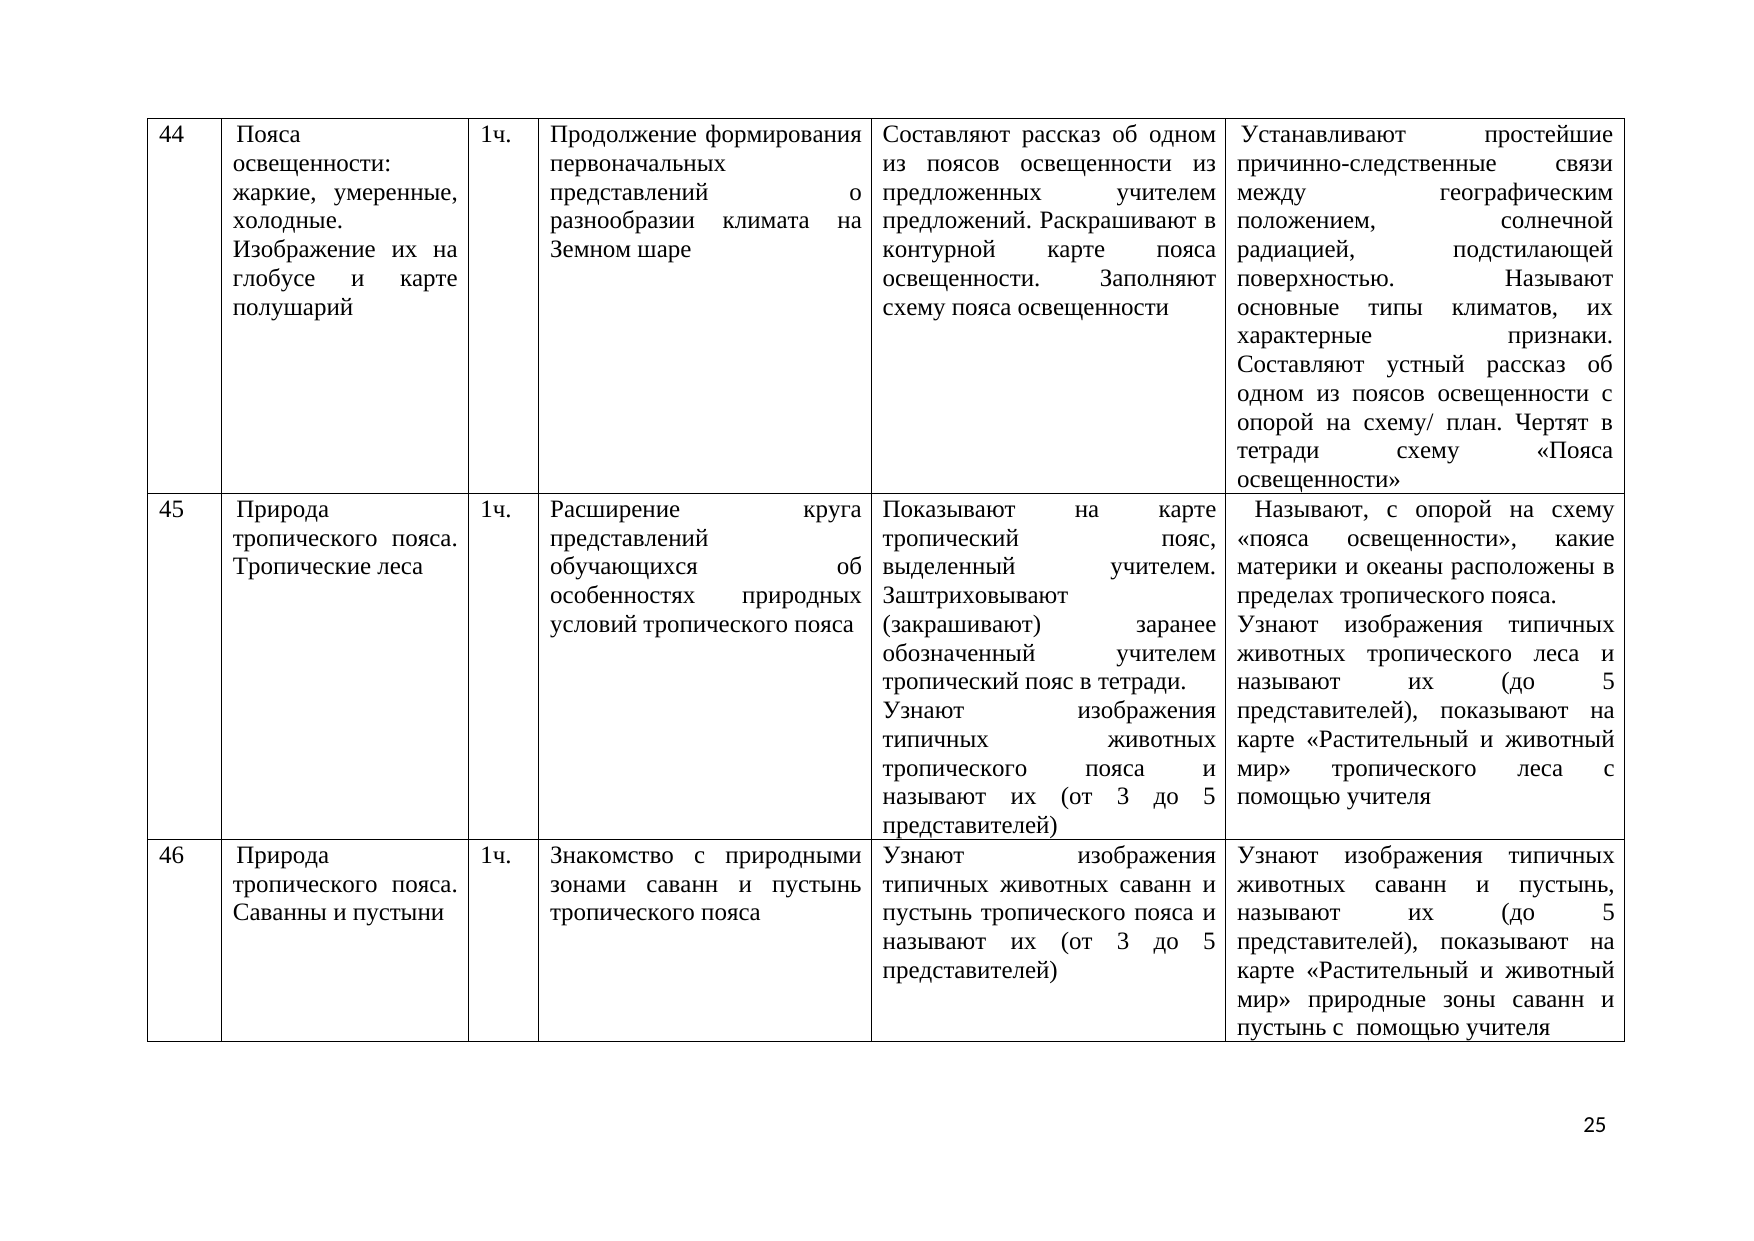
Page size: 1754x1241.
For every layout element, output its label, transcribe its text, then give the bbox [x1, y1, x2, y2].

table_cell Расширение круга представлений обучающихся об особенностях природных условий тропического пояса [539, 494, 871, 839]
table_cell Узнают изображения типичных животных саванн и пустынь тропического пояса и называют их (от 3 до 5 представителей) [872, 840, 1225, 1041]
table_header Составляют рассказ об одном из поясов освещенности из предложенных учителем предложений. Раскрашивают в контурной карте пояса освещенности. Заполняют схему пояса освещенности [872, 119, 1225, 493]
table_cell Природа тропического пояса. Тропические леса [222, 494, 468, 839]
table_cell 45 [148, 494, 221, 839]
table_cell Узнают изображения типичных животных саванн и пустынь, называют их (до 5 представителей), показывают на карте «Растительный и животный мир» природные зоны саванн и пустынь с помощью учителя [1226, 840, 1624, 1041]
table_cell Называют, с опорой на схему «пояса освещенности», какие материки и океаны расположены в пределах тропического пояса. Узнают изображения типичных животных тропического леса и называют их (до 5 представителей), показывают на карте «Растительный и животный мир» тропического леса с помощью учителя [1226, 494, 1624, 839]
table_cell 1ч. [469, 494, 538, 839]
table_header Пояса освещенности: жаркие, умеренные, холодные. Изображение их на глобусе и карте полушарий [222, 119, 468, 493]
table_cell 46 [148, 840, 221, 1041]
table_cell Знакомство с природными зонами саванн и пустынь тропического пояса [539, 840, 871, 1041]
table_header Продолжение формирования первоначальных представлений о разнообразии климата на Земном шаре [539, 119, 871, 493]
table_header 44 [148, 119, 221, 493]
table_cell Природа тропического пояса. Саванны и пустыни [222, 840, 468, 1041]
table_header Устанавливают простейшие причинно-следственные связи между географическим положением, солнечной радиацией, подстилающей поверхностью. Называют основные типы климатов, их характерные признаки. Составляют устный рассказ об одном из поясов освещенности с опорой на схему/ план. Чертят в тетради схему «Пояса освещенности» [1226, 119, 1624, 493]
table_header 1ч. [469, 119, 538, 493]
table_cell 1ч. [469, 840, 538, 1041]
table_cell Показывают на карте тропический пояс, выделенный учителем. Заштриховывают (закрашивают) заранее обозначенный учителем тропический пояс в тетради. Узнают изображения типичных животных тропического пояса и называют их (от 3 до 5 представителей) [872, 494, 1225, 839]
